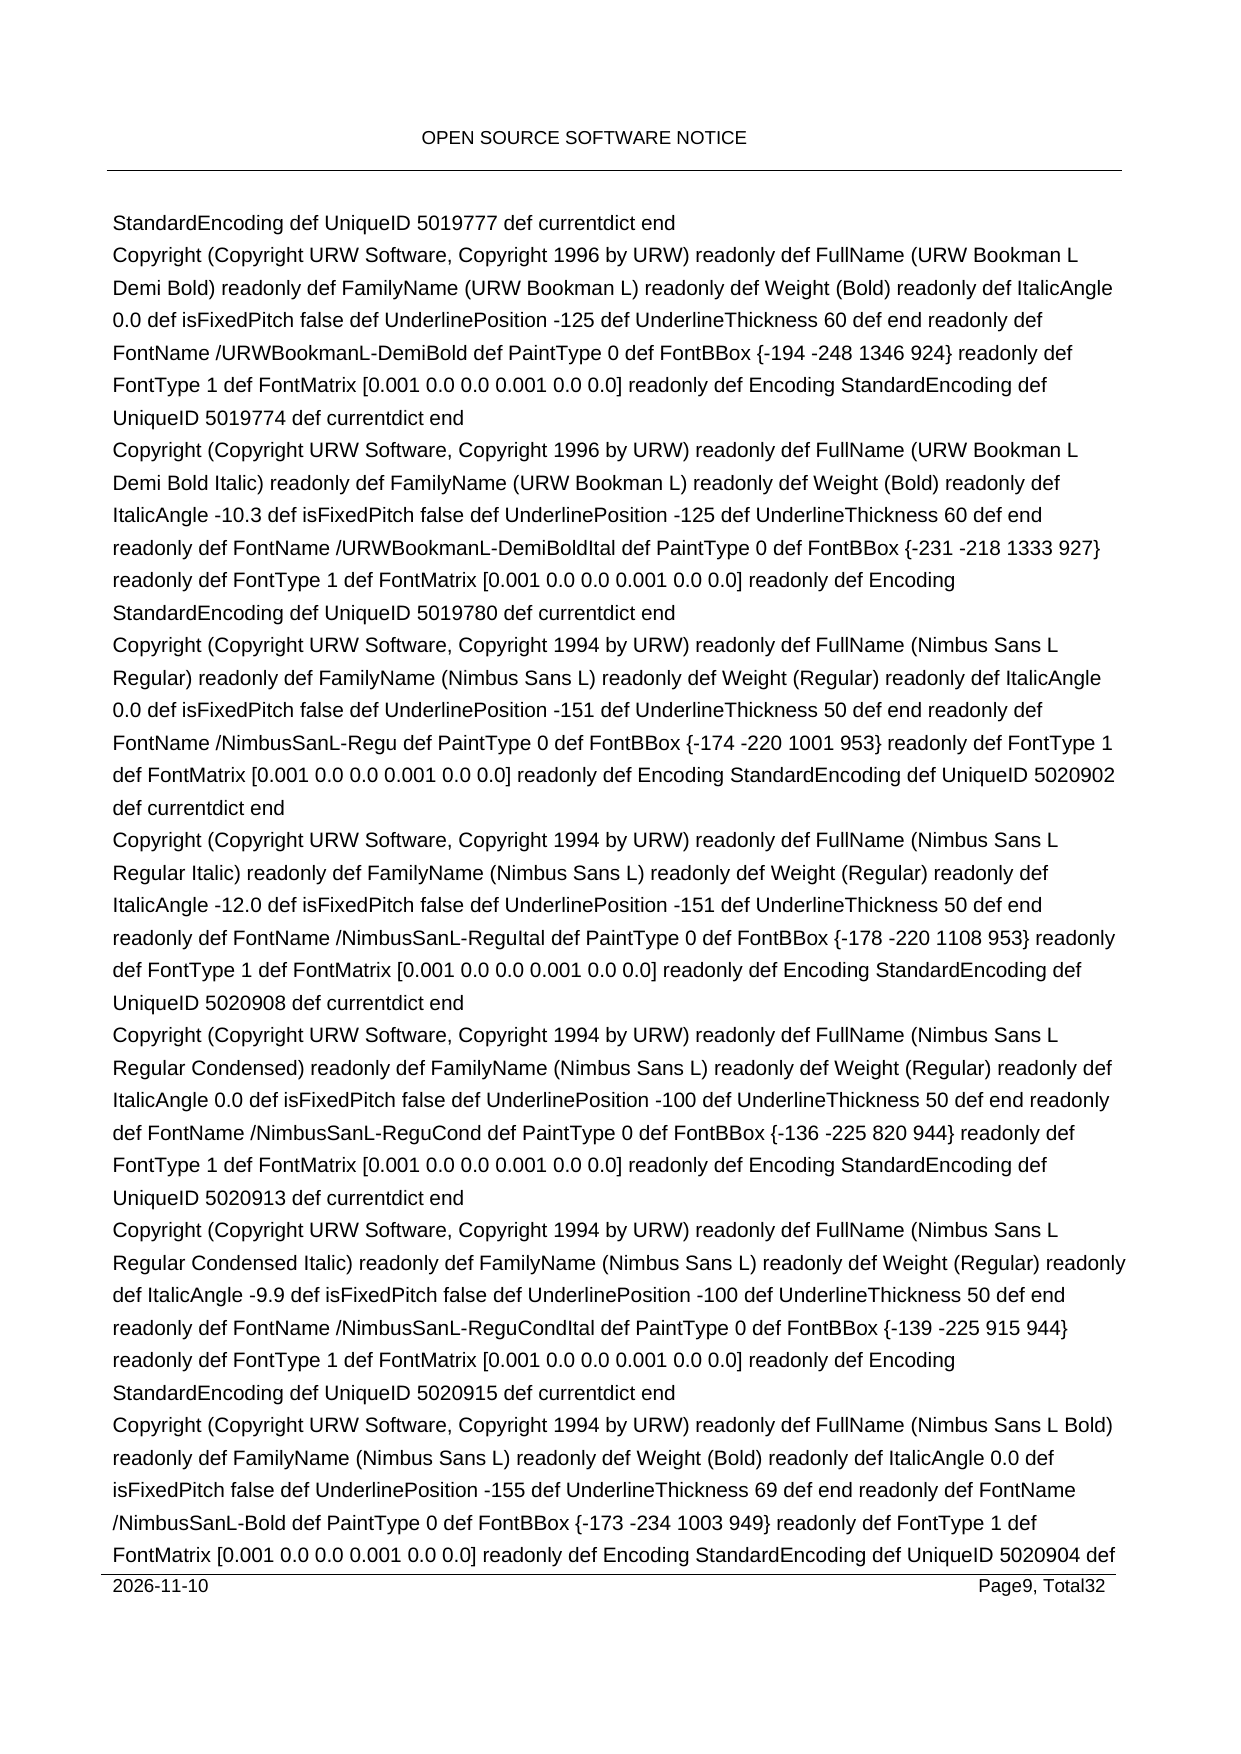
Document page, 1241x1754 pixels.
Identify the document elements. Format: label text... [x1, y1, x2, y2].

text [112, 206, 1128, 239]
text Copyright (Copyright URW Software, Copyright 1996 by URW) readonly def FullName (URW Bookman L Demi Bold Italic) readonly def FamilyName (URW Bookman L) readonly def Weight (Bold) readonly def ItalicAngle -10.3 def isFixedPitch false def UnderlinePosition -125 def UnderlineThickness 60 def end readonly def FontName /URWBookmanL-DemiBoldItal def PaintType 0 def FontBBox {-231 -218 1333 927} readonly def FontType 1 def FontMatrix [0.001 0.0 0.0 0.001 0.0 0.0] readonly def Encoding StandardEncoding def UniqueID 5019780 def currentdict end [112, 434, 1128, 629]
text Copyright (Copyright URW Software, Copyright 1996 by URW) readonly def FullName (URW Bookman L Demi Bold) readonly def FamilyName (URW Bookman L) readonly def Weight (Bold) readonly def ItalicAngle 0.0 def isFixedPitch false def UnderlinePosition -125 def UnderlineThickness 60 def end readonly def FontName /URWBookmanL-DemiBold def PaintType 0 def FontBBox {-194 -248 1346 924} readonly def FontType 1 def FontMatrix [0.001 0.0 0.0 0.001 0.0 0.0] readonly def Encoding StandardEncoding def UniqueID 5019774 def currentdict end [112, 239, 1128, 434]
text Copyright (Copyright URW Software, Copyright 1994 by URW) readonly def FullName (Nimbus Sans L Regular Condensed Italic) readonly def FamilyName (Nimbus Sans L) readonly def Weight (Regular) readonly def ItalicAngle -9.9 def isFixedPitch false def UnderlinePosition -100 def UnderlineThickness 50 def end readonly def FontName /NimbusSanL-ReguCondItal def PaintType 0 def FontBBox {-139 -225 915 944} readonly def FontType 1 def FontMatrix [0.001 0.0 0.0 0.001 0.0 0.0] readonly def Encoding StandardEncoding def UniqueID 5020915 def currentdict end [112, 1214, 1128, 1409]
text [112, 1409, 1128, 1571]
text Copyright (Copyright URW Software, Copyright 1994 by URW) readonly def FullName (Nimbus Sans L Regular) readonly def FamilyName (Nimbus Sans L) readonly def Weight (Regular) readonly def ItalicAngle 0.0 def isFixedPitch false def UnderlinePosition -151 def UnderlineThickness 50 def end readonly def FontName /NimbusSanL-Regu def PaintType 0 def FontBBox {-174 -220 1001 953} readonly def FontType 1 def FontMatrix [0.001 0.0 0.0 0.001 0.0 0.0] readonly def Encoding StandardEncoding def UniqueID 5020902 def currentdict end [112, 629, 1128, 824]
text Copyright (Copyright URW Software, Copyright 1994 by URW) readonly def FullName (Nimbus Sans L Regular Italic) readonly def FamilyName (Nimbus Sans L) readonly def Weight (Regular) readonly def ItalicAngle -12.0 def isFixedPitch false def UnderlinePosition -151 def UnderlineThickness 50 def end readonly def FontName /NimbusSanL-ReguItal def PaintType 0 def FontBBox {-178 -220 1108 953} readonly def FontType 1 def FontMatrix [0.001 0.0 0.0 0.001 0.0 0.0] readonly def Encoding StandardEncoding def UniqueID 5020908 def currentdict end [112, 824, 1128, 1019]
text Copyright (Copyright URW Software, Copyright 1994 by URW) readonly def FullName (Nimbus Sans L Regular Condensed) readonly def FamilyName (Nimbus Sans L) readonly def Weight (Regular) readonly def ItalicAngle 0.0 def isFixedPitch false def UnderlinePosition -100 def UnderlineThickness 50 def end readonly def FontName /NimbusSanL-ReguCond def PaintType 0 def FontBBox {-136 -225 820 944} readonly def FontType 1 def FontMatrix [0.001 0.0 0.0 0.001 0.0 0.0] readonly def Encoding StandardEncoding def UniqueID 5020913 def currentdict end [112, 1019, 1128, 1214]
